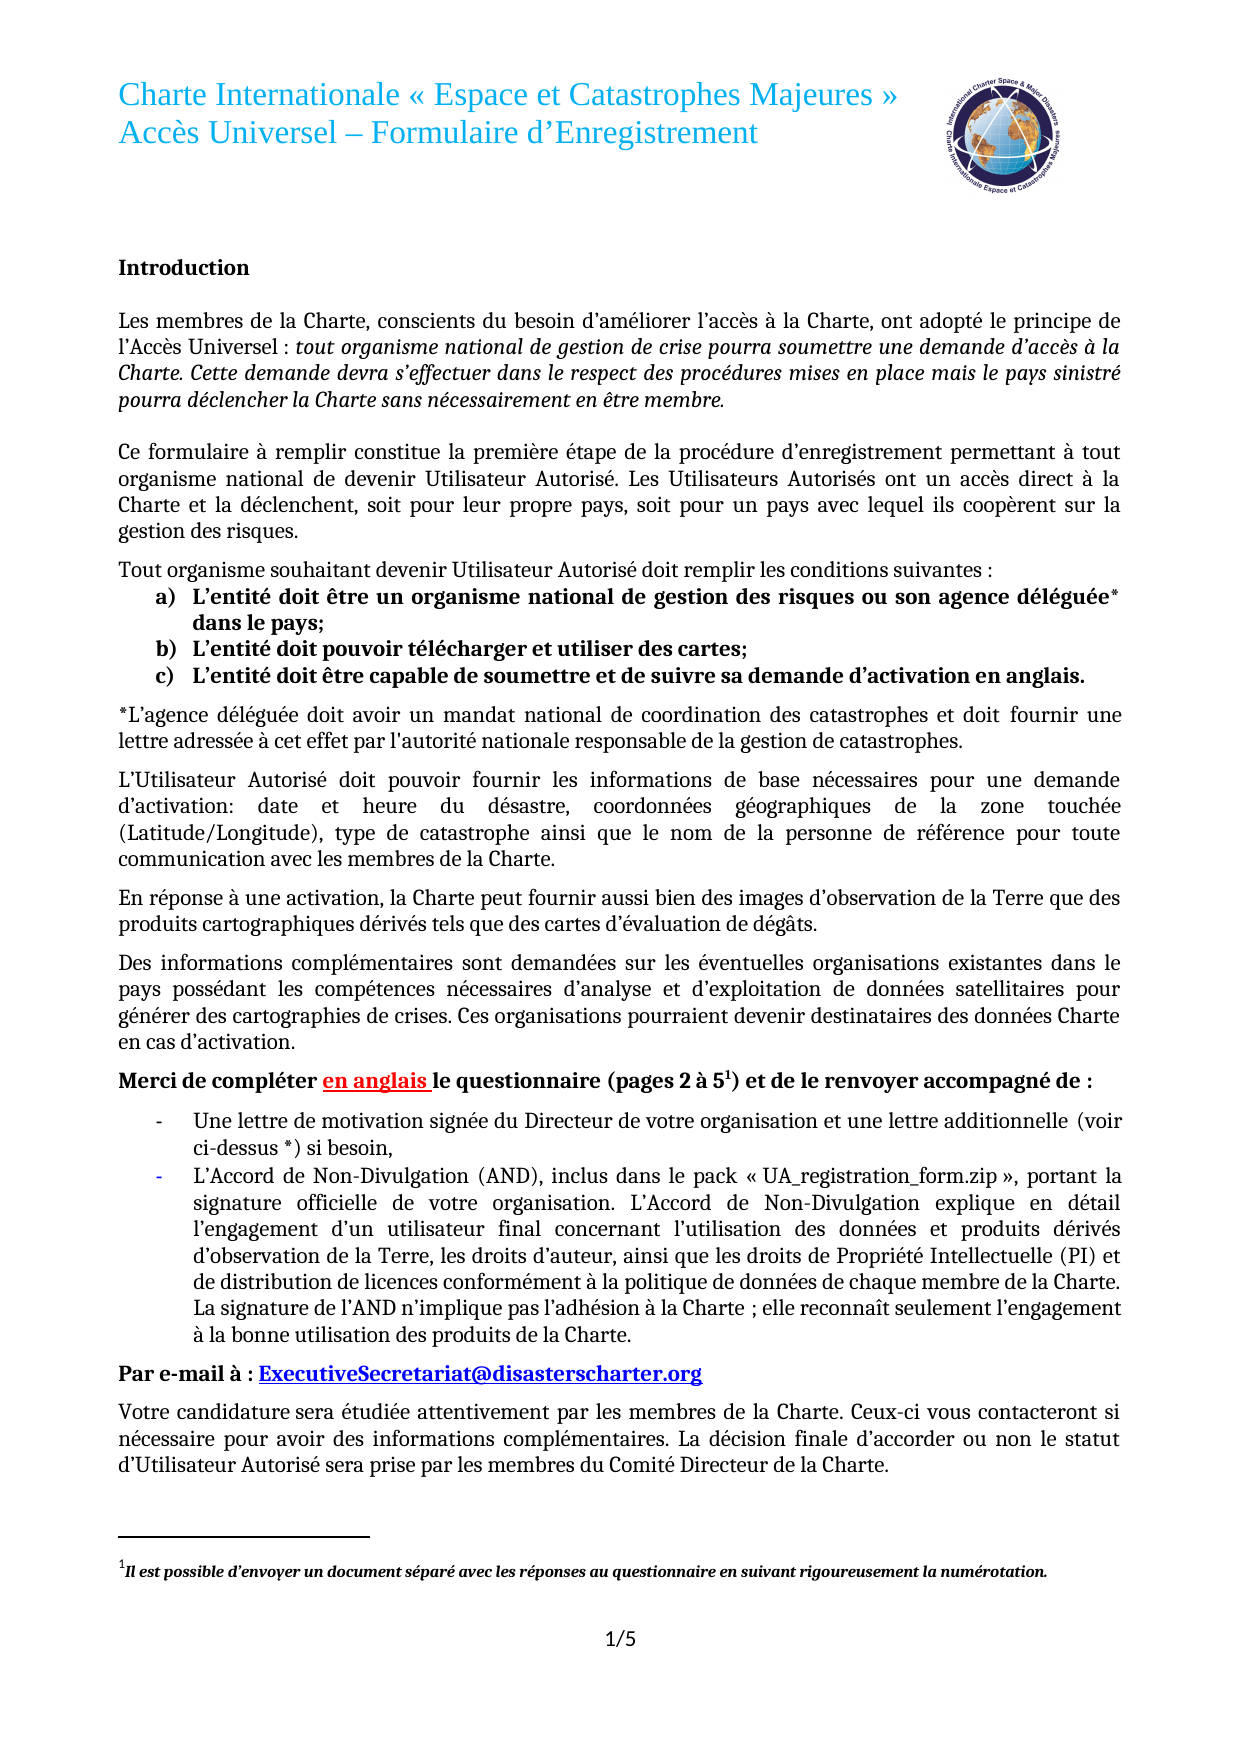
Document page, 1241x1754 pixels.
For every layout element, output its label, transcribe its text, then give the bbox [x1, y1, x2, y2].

list L’entité doit pouvoir télécharger et utiliser des cartes; [155, 636, 1122, 662]
text *L’agence déléguée doit avoir un mandat national de coordination des catastrophes et doit fournir une lettre adressée à cet effet par l'autorité nationale responsable de la gestion de catastrophes. [118, 701, 1122, 754]
text Ce formulaire à remplir constitue la première étape de la procédure d’enregistrement permettant à tout organisme national de devenir Utilisateur Autorisé. Les Utilisateurs Autorisés ont un accès direct à la Charte et la déclenchent, soit pour leur propre pays, soit pour un pays avec lequel ils coopèrent sur la gestion des risques. [118, 439, 1122, 544]
list L’entité doit être un organisme national de gestion des risques ou son agence déléguée* dans le pays; [155, 583, 1122, 636]
list L’entité doit être capable de soumettre et de suivre sa demande d’activation en anglais. [155, 662, 1122, 689]
text Les membres de la Charte, conscients du besoin d’améliorer l’accès à la Charte, ont adopté le principe de l’Accès Universel : tout organisme national de gestion de crise pourra soumettre une demande d’accès à la Charte. Cette demande devra s’effectuer dans le respect des procédures mises en place mais le pays sinistré pourra déclencher la Charte sans nécessairement en être membre. [118, 307, 1122, 413]
text L’Utilisateur Autorisé doit pouvoir fournir les informations de base nécessaires pour une demande d’activation: date et heure du désastre, coordonnées géographiques de la zone touchée (Latitude/Longitude), type de catastrophe ainsi que le nom de la personne de référence pour toute communication avec les membres de la Charte. [118, 767, 1122, 872]
text Merci de compléter en anglais le questionnaire (pages 2 à 5) et de le renvoyer accompagné de : [118, 1068, 1122, 1094]
text Introduction [118, 255, 1122, 281]
list L’Accord de Non-Divulgation (AND), inclus dans le pack « UA_registration_form.zip », portant la signature officielle de votre organisation. L’Accord de Non-Divulgation explique en détail l’engagement d’un utilisateur final concernant l’utilisation des données et produits dérivés d’observation de la Terre, les droits d’auteur, ainsi que les droits de Propriété Intellectuelle (PI) et de distribution de licences conformément à la politique de données de chaque membre de la Charte. La signature de l’AND n’implique pas l’adhésion à la Charte ; elle reconnaît seulement l’engagement à la bonne utilisation des produits de la Charte. [156, 1161, 1122, 1348]
list Une lettre de motivation signée du Directeur de votre organisation et une lettre additionnelle (voir ci-dessus *) si besoin, [156, 1106, 1122, 1161]
text En réponse à une activation, la Charte peut fournir aussi bien des images d’observation de la Terre que des produits cartographiques dérivés tels que des cartes d’évaluation de dégâts. [118, 884, 1122, 937]
text Par e-mail à : ExecutiveSecretariat@disasterscharter.org [118, 1360, 1122, 1387]
picture [941, 73, 1065, 198]
text Des informations complémentaires sont demandées sur les éventuelles organisations existantes dans le pays possédant les compétences nécessaires d’analyse et d’exploitation de données satellitaires pour générer des cartographies de crises. Ces organisations pourraient devenir destinataires des données Charte en cas d’activation. [118, 950, 1122, 1055]
text Votre candidature sera étudiée attentivement par les membres de la Charte. Ceux-ci vous contacteront si nécessaire pour avoir des informations complémentaires. La décision finale d’accorder ou non le statut d’Utilisateur Autorisé sera prise par les membres du Comité Directeur de la Charte. [118, 1399, 1122, 1478]
text Tout organisme souhaitant devenir Utilisateur Autorisé doit remplir les conditions suivantes : [118, 557, 1122, 583]
